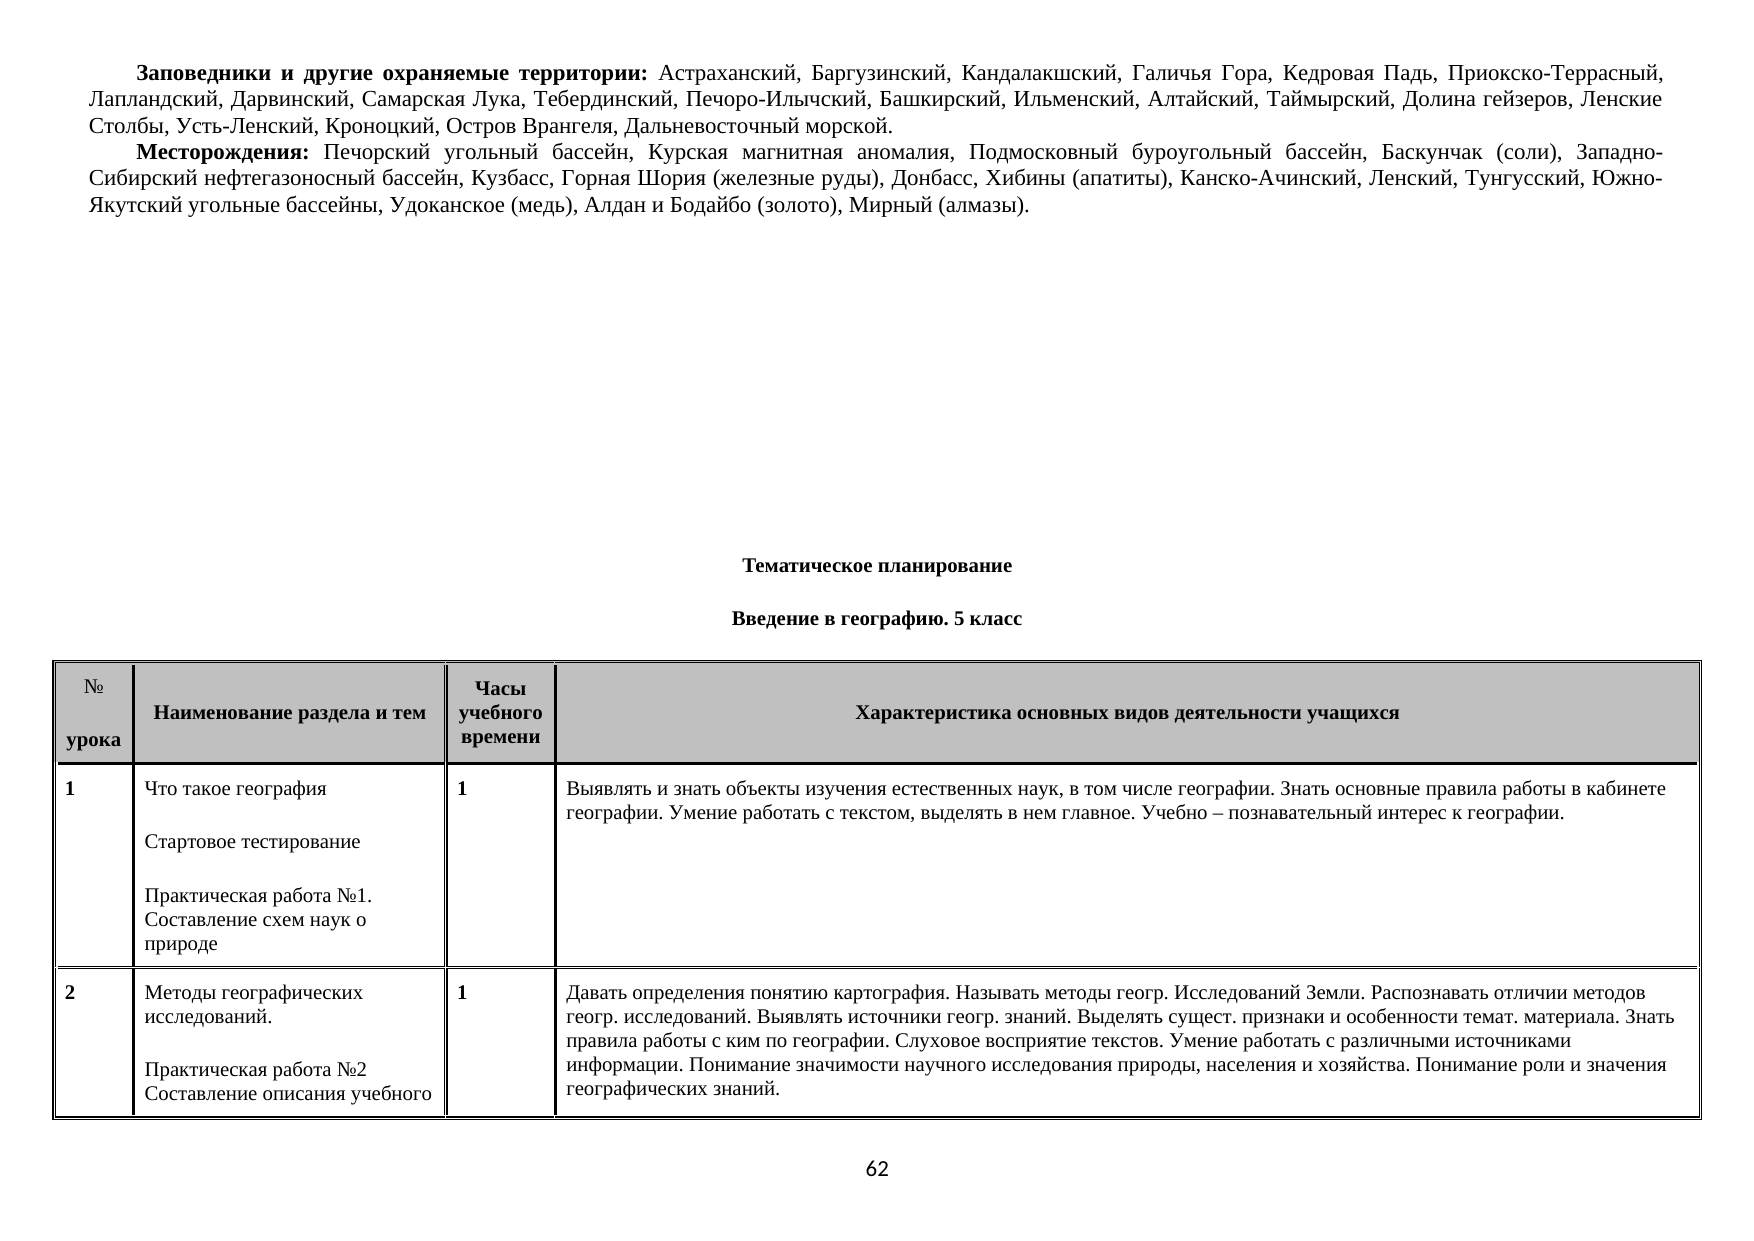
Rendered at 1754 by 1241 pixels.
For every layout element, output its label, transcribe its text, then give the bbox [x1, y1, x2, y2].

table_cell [555, 966, 1700, 1116]
table_header Наименование раздела и тем [133, 661, 446, 762]
text Заповедники и другие охраняемые территории: Астраханский, Баргузинский, Кандалакшский, Галичья Гора, Кедровая Падь, Приокско-Террасный, Лапландский, Дарвинский, Самарская Лука, Тебердинский, Печоро-Илычский, Башкирский, Ильменский, Алтайский, Таймырский, Долина гейзеров, Ленские Столбы, Усть-Ленский, Кроноцкий, Остров Врангеля, Дальневосточный морской. [89, 59, 1665, 138]
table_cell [133, 966, 446, 1116]
table_header Характеристика основных видов деятельности учащихся [555, 663, 1699, 762]
table_cell 2 [54, 966, 133, 1116]
table_header № урока [56, 663, 133, 762]
text Тематическое планирование [89, 553, 1665, 577]
text Введение в географию. 5 класс [89, 606, 1665, 630]
table_cell 1 [56, 762, 132, 966]
table_cell Что такое география Стартовое тестирование Практическая работа №1. Составление схем наук о природе [135, 765, 444, 966]
table_header Часы учебного времени [446, 661, 555, 762]
text Месторождения: Печорский угольный бассейн, Курская магнитная аномалия, Подмосковный буроугольный бассейн, Баскунчак (соли), Западно-Сибирский нефтегазоносный бассейн, Кузбасс, Горная Шория (железные руды), Донбасс, Хибины (апатиты), Канско-Ачинский, Ленский, Тунгусский, Южно-Якутский угольные бассейны, Удоканское (медь), Алдан и Бодайбо (золото), Мирный (алмазы). [89, 138, 1665, 217]
table_cell 1 [448, 765, 554, 966]
table_cell Выявлять и знать объекты изучения естественных наук, в том числе географии. Знать основные правила работы в кабинете географии. Умение работать с текстом, выделять в нем главное. Учебно – познавательный интерес к географии. [557, 762, 1699, 966]
table_cell 1 [446, 969, 555, 1116]
